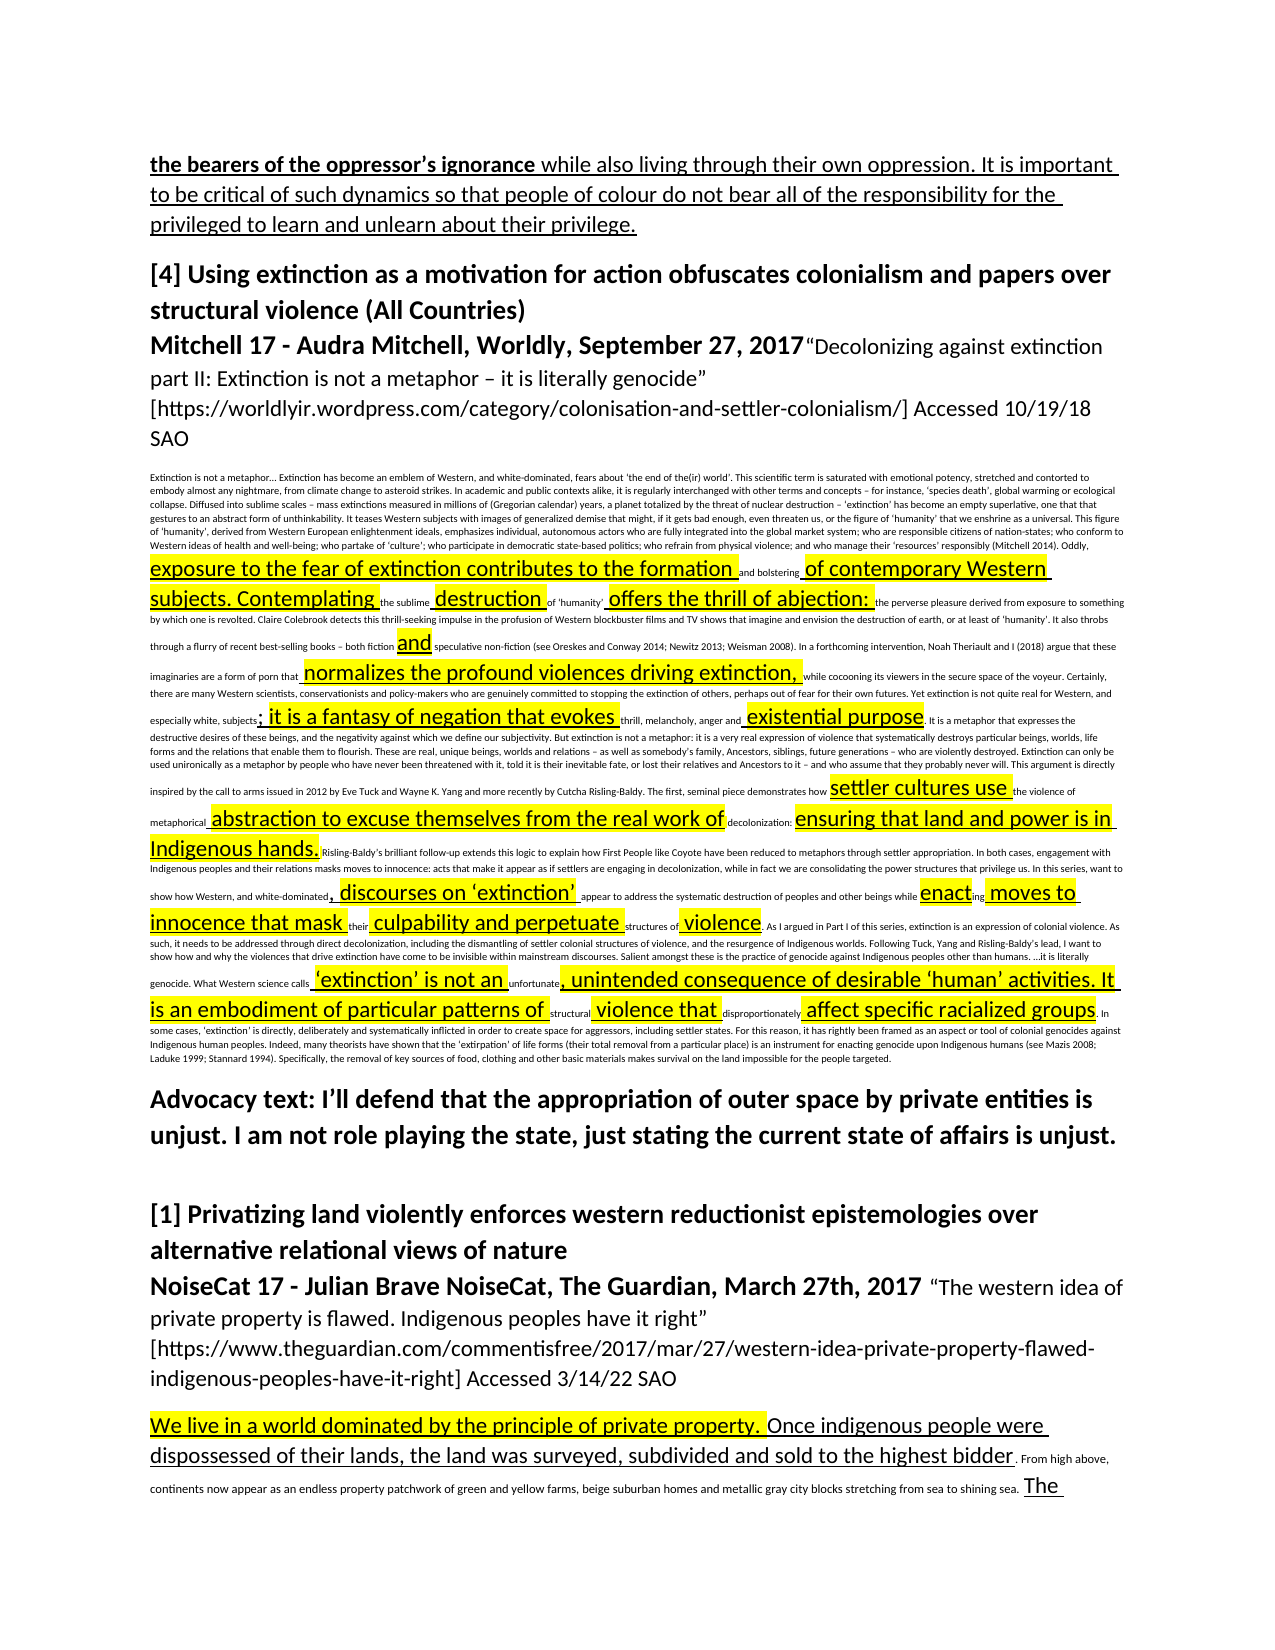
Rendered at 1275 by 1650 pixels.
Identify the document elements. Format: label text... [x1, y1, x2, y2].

text Mitchell 17 - Audra Mitchell, Worldly, September 27, 2017“Decolonizing against extinction part II: Extinction is not a metaphor – it is literally genocide” [https://worldlyir.wordpress.com/category/colonisation-and-settler-colonialism/] Accessed 10/19/18 SAO [150, 328, 1125, 452]
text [150, 150, 1125, 238]
subtitle [1] Privatizing land violently enforces western reductionist epistemologies over alternative relational views of nature [150, 1197, 1125, 1266]
subtitle Advocacy text: I’ll defend that the appropriation of outer space by private entities is unjust. I am not role playing the state, just stating the current state of affairs is unjust. [150, 1082, 1125, 1151]
subtitle [4] Using extinction as a motivation for action obfuscates colonialism and papers over structural violence (All Countries) [150, 257, 1125, 326]
text NoiseCat 17 - Julian Brave NoiseCat, The Guardian, March 27th, 2017 “The western idea of private property is flawed. Indigenous peoples have it right” [https://www.theguardian.com/commentisfree/2017/mar/27/western-idea-private-property-flawed-indigenous-peoples-have-it-right] Accessed 3/14/22 SAO [150, 1269, 1125, 1392]
text Extinction is not a metaphor… Extinction has become an emblem of Western, and white-dominated, fears about ‘the end of the(ir) world’. This scientific term is saturated with emotional potency, stretched and contorted to embody almost any nightmare, from climate change to asteroid strikes. In academic and public contexts alike, it is regularly interchanged with other terms and concepts – for instance, ‘species death’, global warming or ecological collapse. Diffused into sublime scales – mass extinctions measured in millions of (Gregorian calendar) years, a planet totalized by the threat of nuclear destruction – ‘extinction’ has become an empty superlative, one that that gestures to an abstract form of unthinkability. It teases Western subjects with images of generalized demise that might, if it gets bad enough, even threaten us, or the figure of ‘humanity’ that we enshrine as a universal. This figure of ‘humanity’, derived from Western European enlightenment ideals, emphasizes individual, autonomous actors who are fully integrated into the global market system; who are responsible citizens of nation-states; who conform to Western ideas of health and well-being; who partake of ‘culture’; who participate in democratic state-based politics; who refrain from physical violence; and who manage their ‘resources’ responsibly (Mitchell 2014). Oddly, exposure to the fear of extinction contributes to the formation and bolstering of contemporary Western subjects. Contemplating the sublime destruction of ‘humanity’ offers the thrill of abjection: the perverse pleasure derived from exposure to something by which one is revolted. Claire Colebrook detects this thrill-seeking impulse in the profusion of Western blockbuster films and TV shows that imagine and envision the destruction of earth, or at least of ‘humanity’. It also throbs through a flurry of recent best-selling books – both fiction and speculative non-fiction (see Oreskes and Conway 2014; Newitz 2013; Weisman 2008). In a forthcoming intervention, Noah Theriault and I (2018) argue that these imaginaries are a form of porn that normalizes the profound violences driving extinction, while cocooning its viewers in the secure space of the voyeur. Certainly, there are many Western scientists, conservationists and policy-makers who are genuinely committed to stopping the extinction of others, perhaps out of fear for their own futures. Yet extinction is not quite real for Western, and especially white, subjects; it is a fantasy of negation that evokes thrill, melancholy, anger and existential purpose. It is a metaphor that expresses the destructive desires of these beings, and the negativity against which we define our subjectivity. But extinction is not a metaphor: it is a very real expression of violence that systematically destroys particular beings, worlds, life forms and the relations that enable them to flourish. These are real, unique beings, worlds and relations – as well as somebody’s family, Ancestors, siblings, future generations – who are violently destroyed. Extinction can only be used unironically as a metaphor by people who have never been threatened with it, told it is their inevitable fate, or lost their relatives and Ancestors to it – and who assume that they probably never will. This argument is directly inspired by the call to arms issued in 2012 by Eve Tuck and Wayne K. Yang and more recently by Cutcha Risling-Baldy. The first, seminal piece demonstrates how settler cultures use the violence of metaphorical abstraction to excuse themselves from the real work of decolonization: ensuring that land and power is in Indigenous hands. Risling-Baldy’s brilliant follow-up extends this logic to explain how First People like Coyote have been reduced to metaphors through settler appropriation. In both cases, engagement with Indigenous peoples and their relations masks moves to innocence: acts that make it appear as if settlers are engaging in decolonization, while in fact we are consolidating the power structures that privilege us. In this series, want to show how Western, and white-dominated, discourses on ‘extinction’ appear to address the systematic destruction of peoples and other beings while enacting moves to innocence that mask their culpability and perpetuate structures of violence. As I argued in Part I of this series, extinction is an expression of colonial violence. As such, it needs to be addressed through direct decolonization, including the dismantling of settler colonial structures of violence, and the resurgence of Indigenous worlds. Following Tuck, Yang and Risling-Baldy’s lead, I want to show how and why the violences that drive extinction have come to be invisible within mainstream discourses. Salient amongst these is the practice of genocide against Indigenous peoples other than humans. …it is literally genocide. What Western science calls ‘extinction’ is not an unfortunate, unintended consequence of desirable ‘human’ activities. It is an embodiment of particular patterns of structural violence that disproportionately affect specific racialized groups. In some cases, ‘extinction’ is directly, deliberately and systematically inflicted in order to create space for aggressors, including settler states. For this reason, it has rightly been framed as an aspect or tool of colonial genocides against Indigenous human peoples. Indeed, many theorists have shown that the ‘extirpation’ of life forms (their total removal from a particular place) is an instrument for enacting genocide upon Indigenous humans (see Mazis 2008; Laduke 1999; Stannard 1994). Specifically, the removal of key sources of food, clothing and other basic materials makes survival on the land impossible for the people targeted. [150, 471, 1125, 1064]
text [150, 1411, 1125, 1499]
